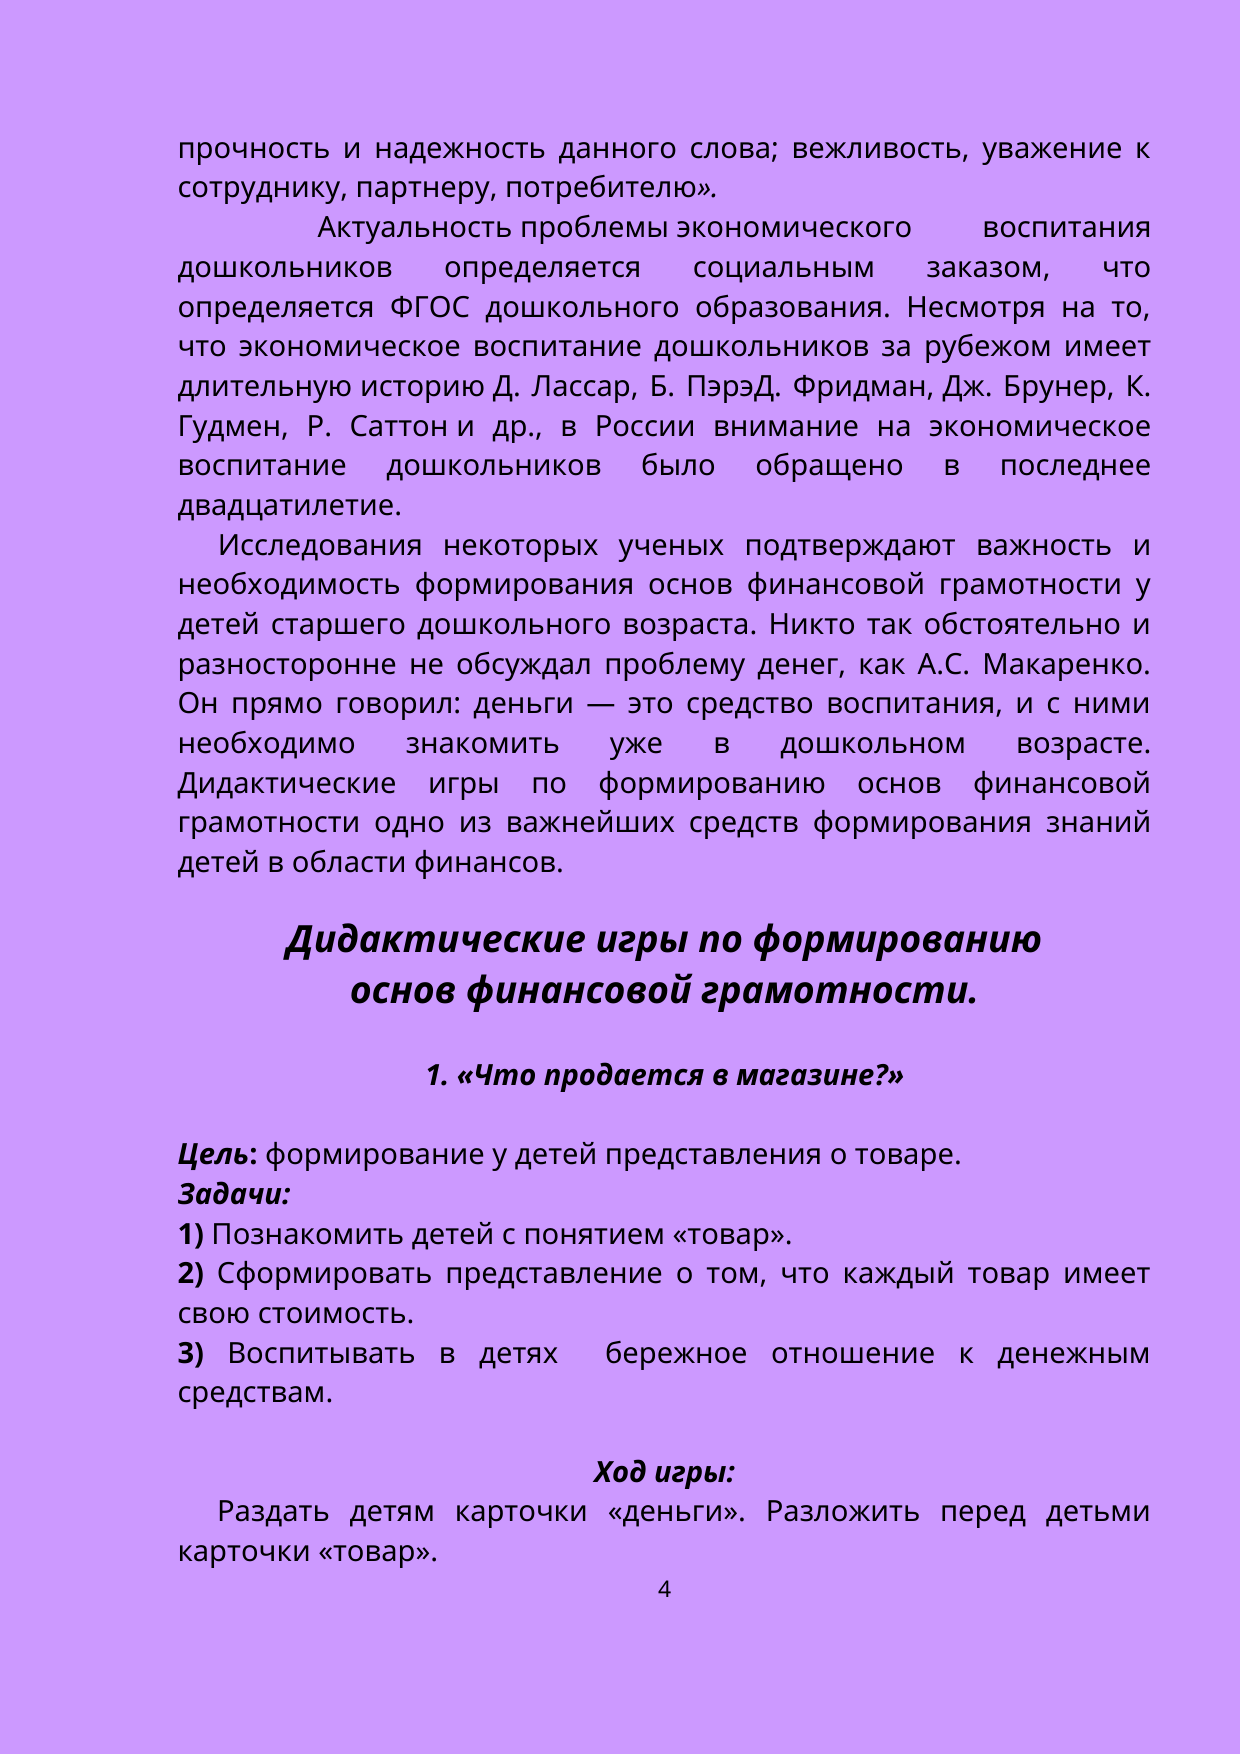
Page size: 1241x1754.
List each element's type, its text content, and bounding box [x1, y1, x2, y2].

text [177, 127, 1152, 206]
text 2) Сформировать представление о том, что каждый товар имеет свою стоимость. [177, 1253, 1152, 1332]
text Актуальность проблемы экономического воспитания дошкольников определяется социальным заказом, что определяется ФГОС дошкольного образования. Несмотря на то, что экономическое воспитание дошкольников за рубежом имеет длительную историю Д. Лассар, Б. ПэрэД. Фридман, Дж. Брунер, К. Гудмен, Р. Саттон и др., в России внимание на экономическое воспитание дошкольников было обращено в последнее двадцатилетие. [177, 206, 1152, 524]
text 1. «Что продается в магазине?» [177, 1054, 1152, 1094]
text 3) Воспитывать в детях бережное отношение к денежным средствам. [177, 1332, 1152, 1411]
text Ход игры: [177, 1451, 1152, 1491]
text 1) Познакомить детей с понятием «товар». [177, 1213, 1152, 1253]
text Дидактические игры по формированию [177, 912, 1152, 963]
text Исследования некоторых ученых подтверждают важность и необходимость формирования основ финансовой грамотности у детей старшего дошкольного возраста. Никто так обстоятельно и разносторонне не обсуждал проблему денег, как А.С. Макаренко. Он прямо говорил: деньги — это средство воспитания, и с ними необходимо знакомить уже в дошкольном возрасте. Дидактические игры по формированию основ финансовой грамотности одно из важнейших средств формирования знаний детей в области финансов. [177, 524, 1152, 881]
text Раздать детям карточки «деньги». Разложить перед детьми карточки «товар». [177, 1491, 1152, 1570]
text Цель: формирование у детей представления о товаре. [177, 1133, 1152, 1173]
text Задачи: [177, 1173, 1152, 1213]
text основ финансовой грамотности. [177, 963, 1152, 1014]
